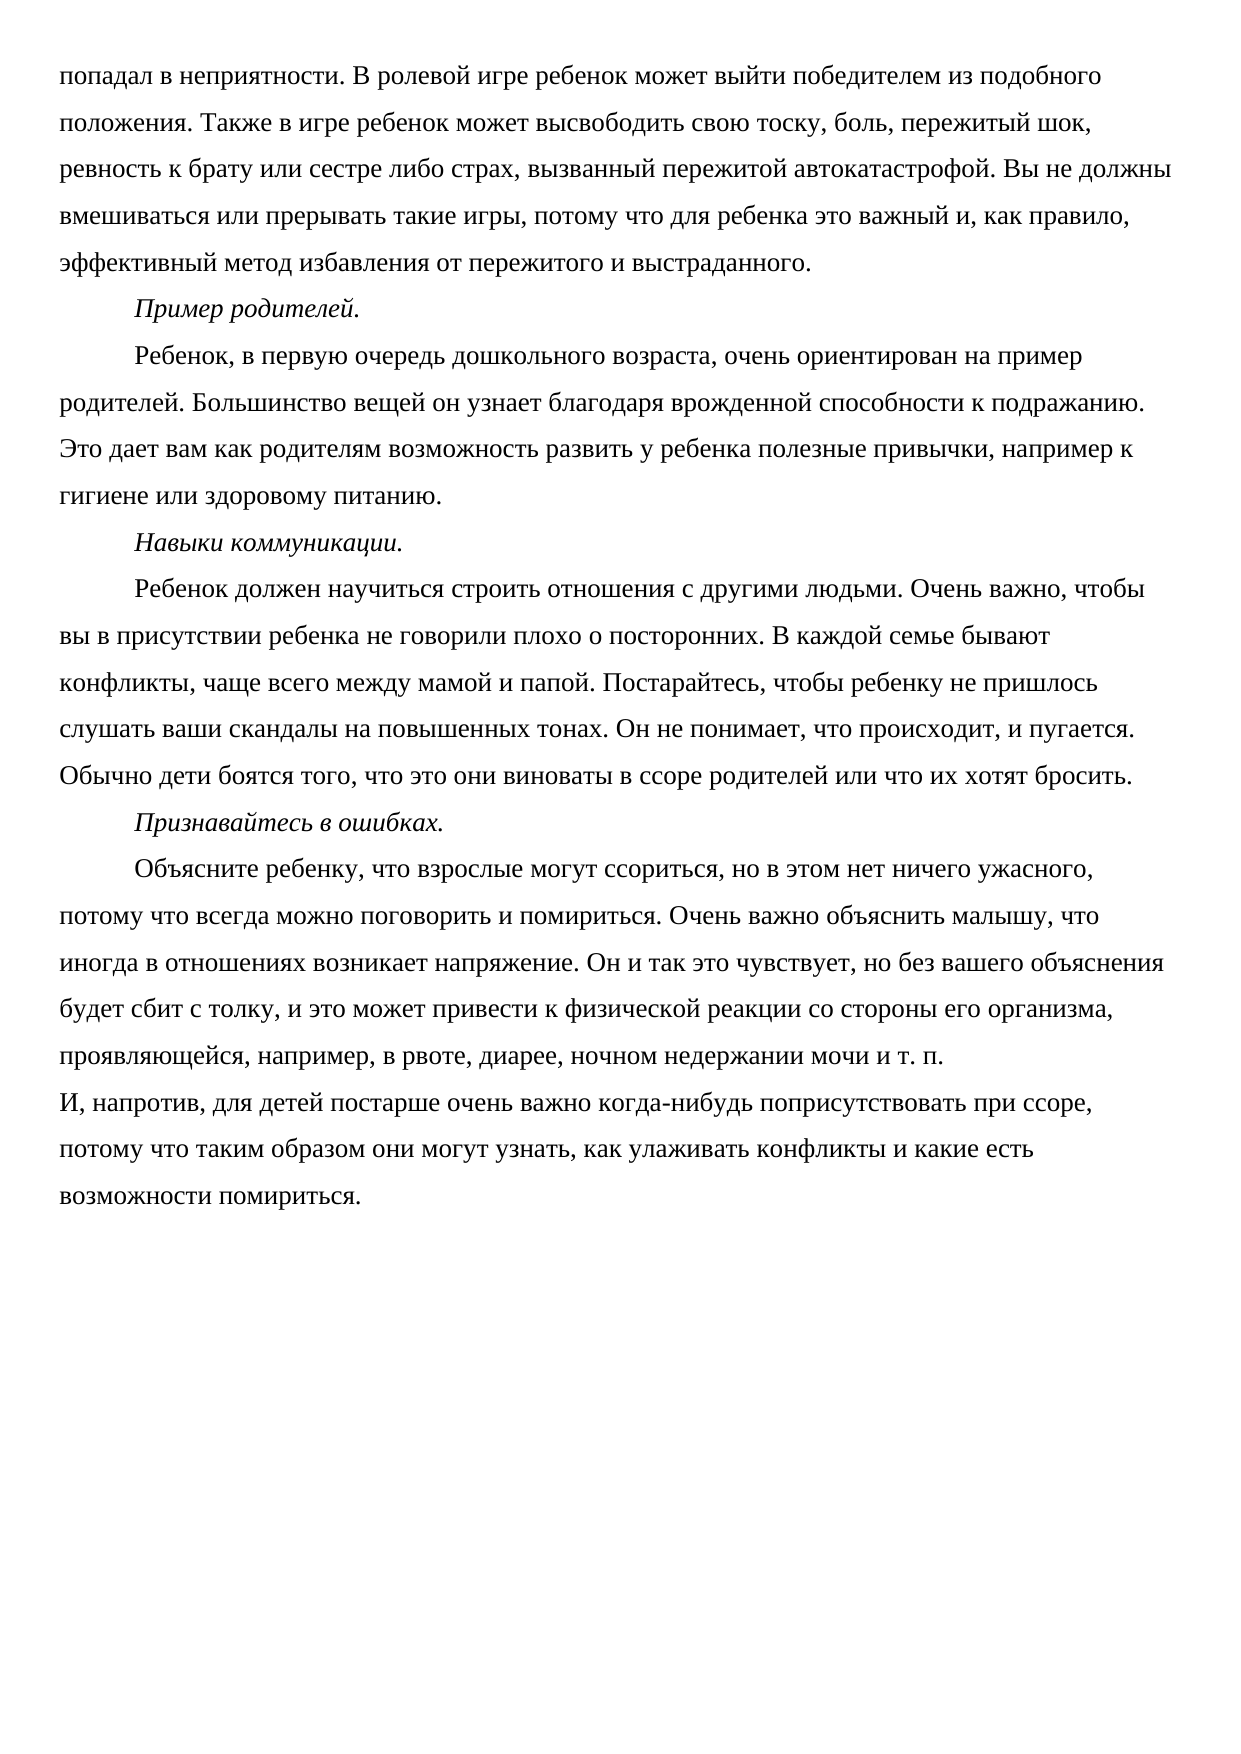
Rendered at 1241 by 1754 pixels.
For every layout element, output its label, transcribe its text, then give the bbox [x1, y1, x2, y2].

text Признавайтесь в ошибках. [59, 806, 1181, 837]
text Навыки коммуникации. [59, 526, 1181, 557]
text Объясните ребенку, что взрослые могут ссориться, но в этом нет ничего ужасного, потому что всегда можно поговорить и помириться. Очень важно объяснить малышу, что иногда в отношениях возникает напряжение. Он и так это чувствует, но без вашего объяснения будет сбит с толку, и это может привести к физической реакции со стороны его организма, проявляющейся, например, в рвоте, диарее, ночном недержании мочи и т. п. И, напротив, для детей постарше очень важно когда-нибудь поприсутствовать при ссоре, потому что таким образом они могут узнать, как улаживать конфликты и какие есть возможности помириться. [59, 852, 1181, 1210]
text Ребенок, в первую очередь дошкольного возраста, очень ориентирован на пример родителей. Большинство вещей он узнает благодаря врожденной способности к подражанию. Это дает вам как родителям возможность развить у ребенка полезные привычки, например к гигиене или здоровому питанию. [59, 339, 1181, 510]
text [59, 59, 1181, 277]
text Ребенок должен научиться строить отношения с другими людьми. Очень важно, чтобы вы в присутствии ребенка не говорили плохо о посторонних. В каждой семье бывают конфликты, чаще всего между мамой и папой. Постарайтесь, чтобы ребенку не пришлось слушать ваши скандалы на повышенных тонах. Он не понимает, что происходит, и пугается. Обычно дети боятся того, что это они виноваты в ссоре родителей или что их хотят бросить. [59, 572, 1181, 790]
text Пример родителей. [59, 292, 1181, 323]
